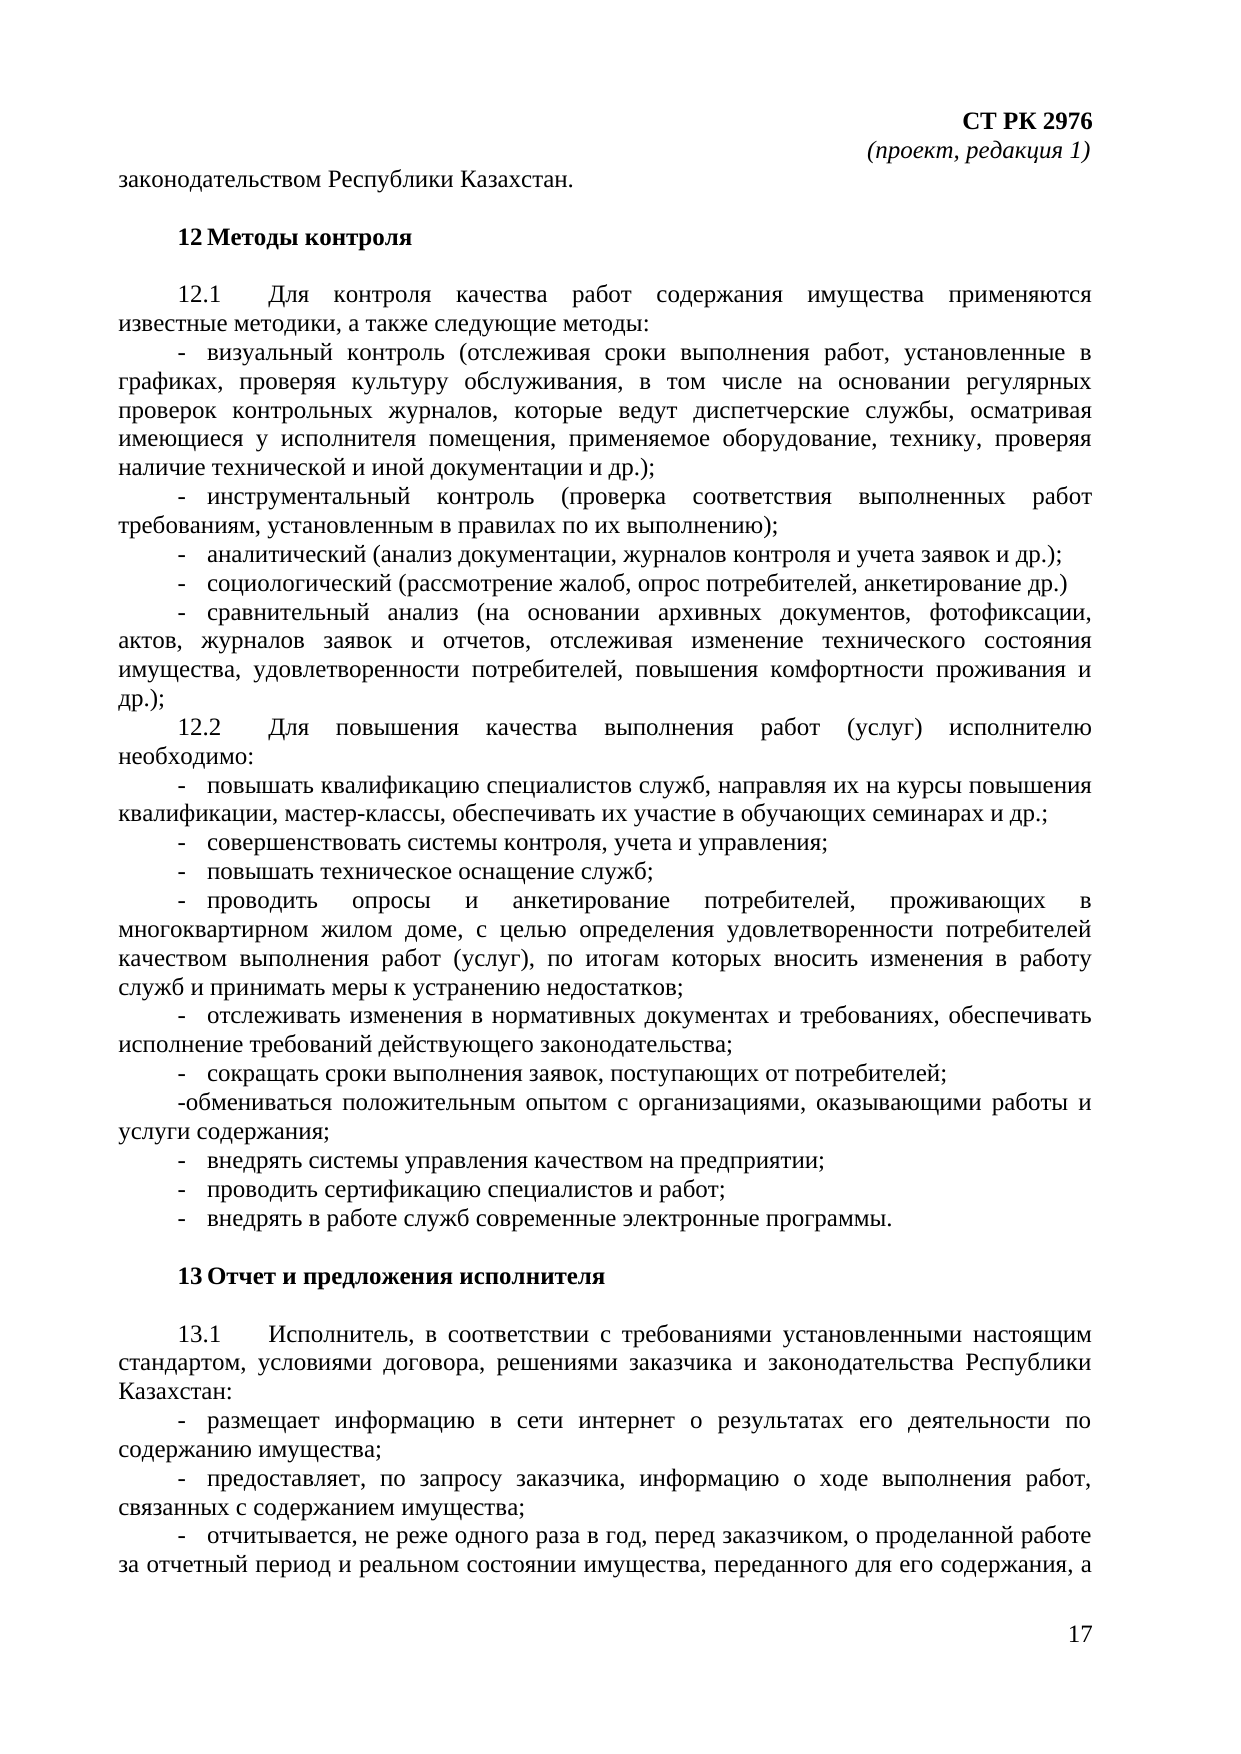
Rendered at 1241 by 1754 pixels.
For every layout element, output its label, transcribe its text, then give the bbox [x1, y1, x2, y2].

text - совершенствовать системы контроля, учета и управления; [118, 827, 1092, 856]
text - предоставляет, по запросу заказчика, информацию о ходе выполнения работ, связанных с содержанием имущества; [118, 1463, 1092, 1520]
text - отслеживать изменения в нормативных документах и требованиях, обеспечивать исполнение требований действующего законодательства; [118, 1001, 1092, 1058]
text - инструментальный контроль (проверка соответствия выполненных работ требованиям, установленным в правилах по их выполнению); [118, 481, 1092, 539]
text - аналитический (анализ документации, журналов контроля и учета заявок и др.); [118, 539, 1092, 568]
text - размещает информацию в сети интернет о результатах его деятельности по содержанию имущества; [118, 1405, 1092, 1463]
text -обмениваться положительным опытом с организациями, оказывающими работы и услуги содержания; [118, 1087, 1092, 1145]
text 12.1 Для контроля качества работ содержания имущества применяются известные методики, а также следующие методы: [118, 279, 1092, 337]
text - социологический (рассмотрение жалоб, опрос потребителей, анкетирование др.) [118, 568, 1092, 597]
text - проводить опросы и анкетирование потребителей, проживающих в многоквартирном жилом доме, с целью определения удовлетворенности потребителей качеством выполнения работ (услуг), по итогам которых вносить изменения в работу служб и принимать меры к устранению недостатков; [118, 885, 1092, 1000]
text 13.1 Исполнитель, в соответствии с требованиями установленными настоящим стандартом, условиями договора, решениями заказчика и законодательства Республики Казахстан: [118, 1319, 1092, 1405]
text - повышать техническое оснащение служб; [118, 856, 1092, 885]
text - внедрять в работе служб современные электронные программы. [118, 1203, 1092, 1232]
text - визуальный контроль (отслеживая сроки выполнения работ, установленные в графиках, проверяя культуру обслуживания, в том числе на основании регулярных проверок контрольных журналов, которые ведут диспетчерские службы, осматривая имеющиеся у исполнителя помещения, применяемое оборудование, технику, проверяя наличие технической и иной документации и др.); [118, 337, 1092, 481]
text - повышать квалификацию специалистов служб, направляя их на курсы повышения квалификации, мастер-классы, обеспечивать их участие в обучающих семинарах и др.; [118, 770, 1092, 827]
text - проводить сертификацию специалистов и работ; [118, 1174, 1092, 1203]
text - внедрять системы управления качеством на предприятии; [118, 1145, 1092, 1174]
text 12 Методы контроля [118, 222, 1092, 250]
text 12.2 Для повышения качества выполнения работ (услуг) исполнителю необходимо: [118, 712, 1092, 769]
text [118, 1521, 1092, 1578]
text - сравнительный анализ (на основании архивных документов, фотофиксации, актов, журналов заявок и отчетов, отслеживая изменение технического состояния имущества, удовлетворенности потребителей, повышения комфортности проживания и др.); [118, 597, 1092, 712]
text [118, 164, 1092, 192]
text - сокращать сроки выполнения заявок, поступающих от потребителей; [118, 1058, 1092, 1087]
text 13 Отчет и предложения исполнителя [118, 1261, 1092, 1289]
